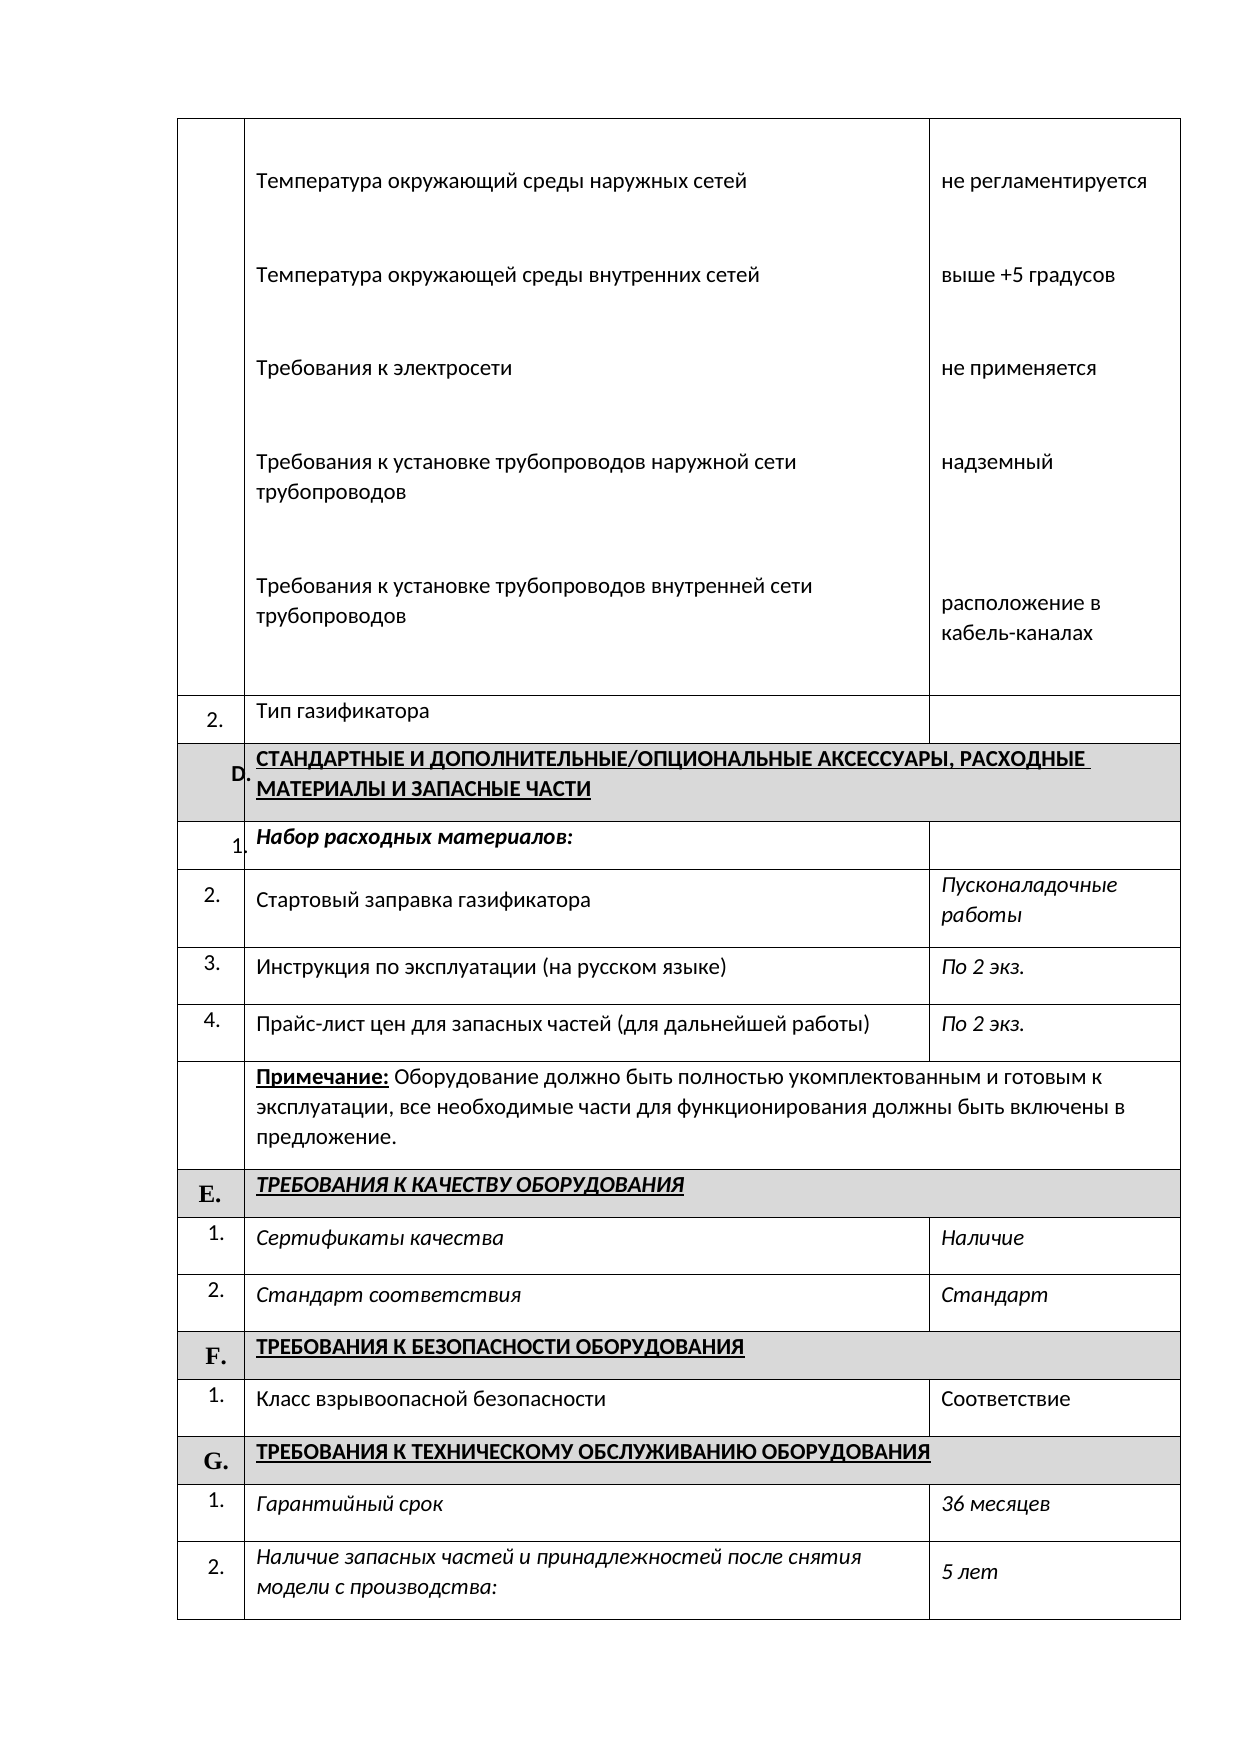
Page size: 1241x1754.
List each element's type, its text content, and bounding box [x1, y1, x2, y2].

table_cell [178, 1062, 244, 1169]
table_cell [930, 822, 1180, 869]
table_cell Инструкция по эксплуатации (на русском языке) [245, 948, 929, 1004]
table_cell F. [178, 1332, 244, 1379]
table_cell [930, 696, 1180, 743]
table_cell Класс взрывоопасной безопасности [245, 1380, 929, 1436]
table_cell Стартовый заправка газификатора [245, 870, 929, 947]
table_cell СТАНДАРТНЫЕ И ДОПОЛНИТЕЛЬНЫЕ/ОПЦИОНАЛЬНЫЕ АКСЕССУАРЫ, РАСХОДНЫЕ МАТЕРИАЛЫ И ЗАПАСНЫЕ ЧАСТИ [245, 744, 1180, 821]
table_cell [930, 119, 1180, 695]
table_cell Стандарт соответствия [245, 1275, 929, 1331]
table_cell Стандарт [930, 1275, 1180, 1331]
table_cell Сертификаты качества [245, 1218, 929, 1274]
table_cell [178, 119, 244, 695]
table_cell [178, 948, 244, 1004]
table_cell [178, 696, 244, 743]
table_cell D. [178, 744, 244, 821]
table_cell [178, 1542, 244, 1619]
table_cell G. [178, 1437, 244, 1484]
table_cell Наличие запасных частей и принадлежностей после снятия модели с производства: [245, 1542, 929, 1619]
table_cell По 2 экз. [930, 948, 1180, 1004]
table_cell 5 лет [930, 1542, 1180, 1619]
table_cell Наличие [930, 1218, 1180, 1274]
table_cell [178, 870, 244, 947]
table_cell Набор расходных материалов: [245, 822, 929, 869]
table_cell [245, 119, 929, 695]
table_cell ТРЕБОВАНИЯ К ТЕХНИЧЕСКОМУ ОБСЛУЖИВАНИЮ ОБОРУДОВАНИЯ [245, 1437, 1180, 1484]
table_cell [178, 822, 244, 869]
table_cell Прайс-лист цен для запасных частей (для дальнейшей работы) [245, 1005, 929, 1061]
table_cell По 2 экз. [930, 1005, 1180, 1061]
table_cell Тип газификатора [245, 696, 929, 743]
table_cell [178, 1218, 244, 1274]
table_cell ТРЕБОВАНИЯ К КАЧЕСТВУ ОБОРУДОВАНИЯ [245, 1170, 1180, 1217]
table_cell Примечание: Оборудование должно быть полностью укомплектованным и готовым к эксплуатации, все необходимые части для функционирования должны быть включены в предложение. [245, 1062, 1180, 1169]
table_cell [178, 1485, 244, 1541]
table_cell [178, 1005, 244, 1061]
table_cell ТРЕБОВАНИЯ К БЕЗОПАСНОСТИ ОБОРУДОВАНИЯ [245, 1332, 1180, 1379]
table_cell [178, 1275, 244, 1331]
table_cell Гарантийный срок [245, 1485, 929, 1541]
table_cell E. [178, 1170, 244, 1217]
table_cell [178, 1380, 244, 1436]
table_cell 36 месяцев [930, 1485, 1180, 1541]
table_cell Пусконаладочные работы [930, 870, 1180, 947]
table_cell Соответствие [930, 1380, 1180, 1436]
